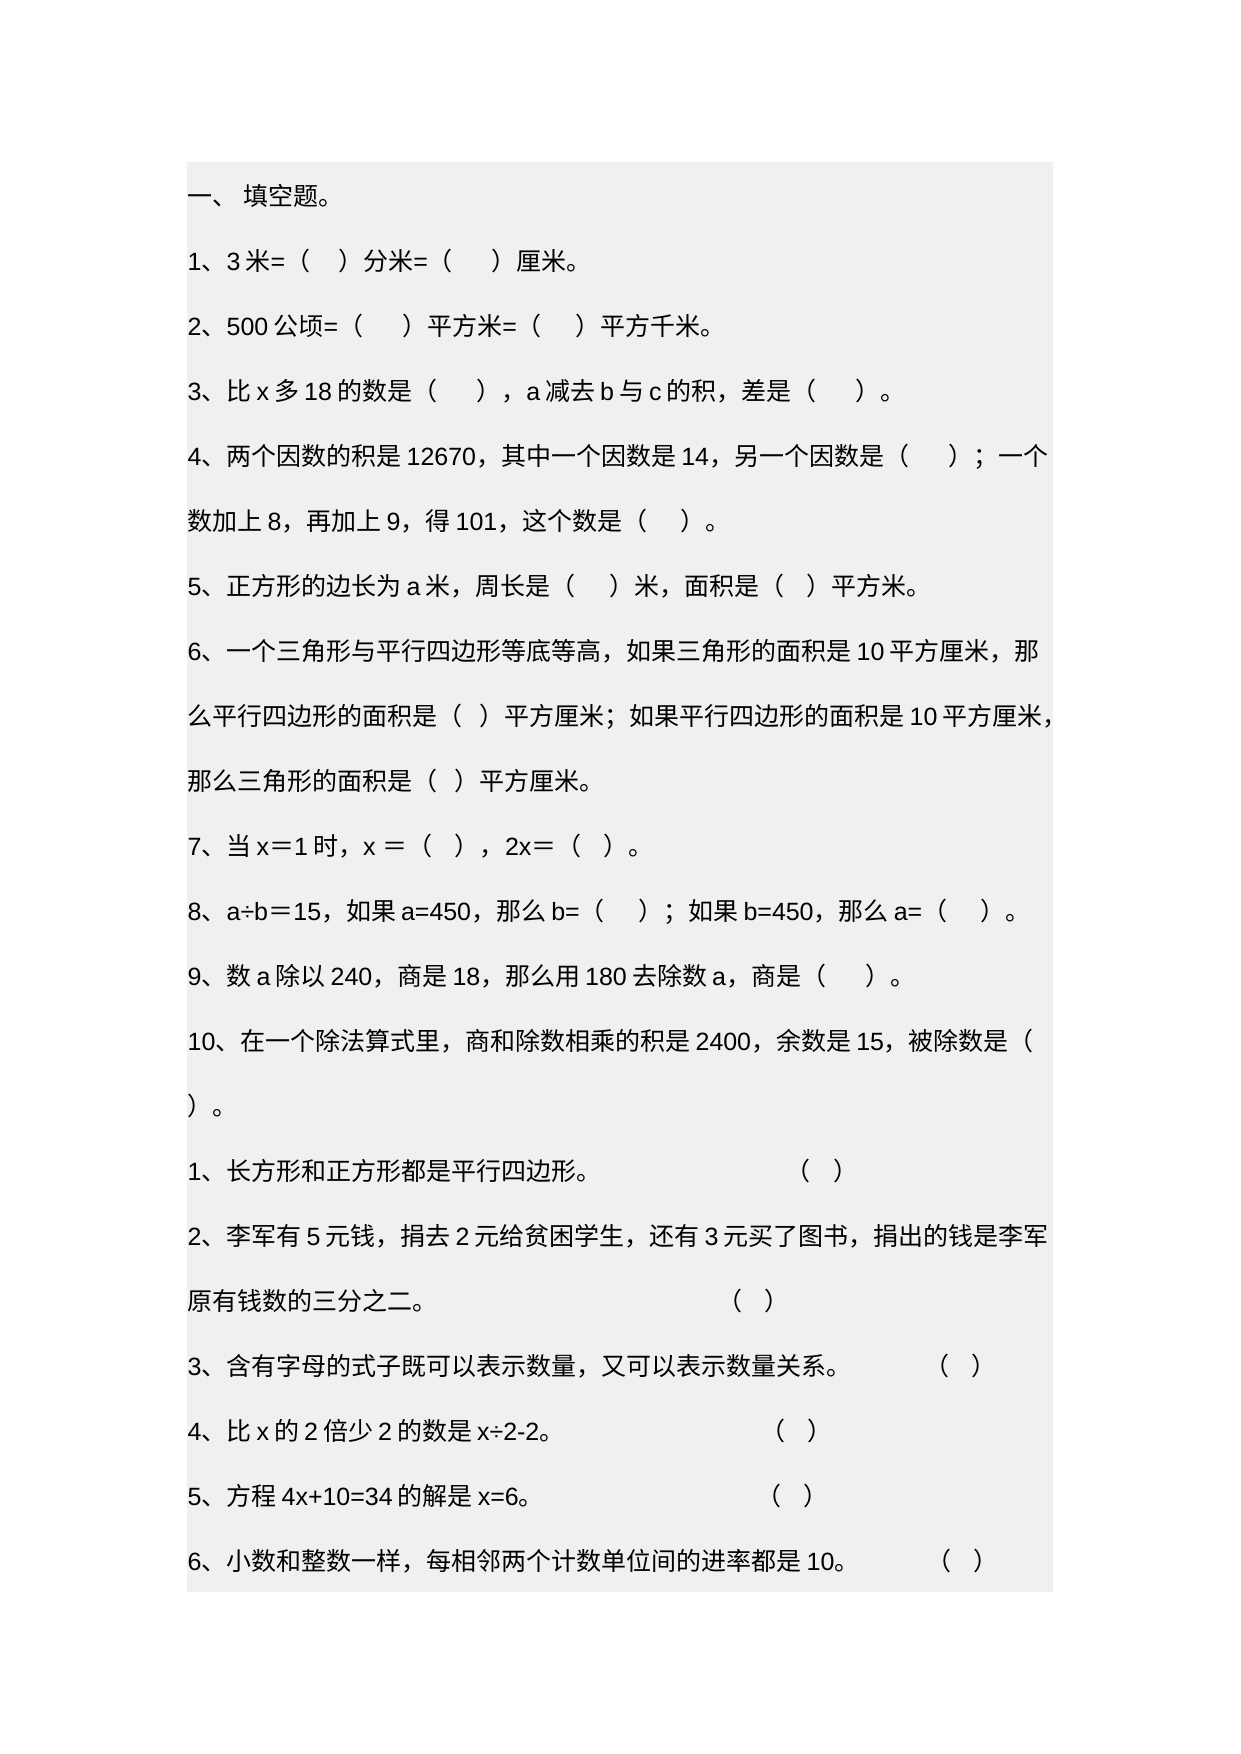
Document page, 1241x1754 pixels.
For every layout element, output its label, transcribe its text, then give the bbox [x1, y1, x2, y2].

text 5、方程4x+10=34的解是x=6。 （ ） [187, 1462, 1053, 1527]
text 4、比x的2倍少2的数是x÷2-2。 （ ） [187, 1397, 1053, 1462]
text 7、当x＝1时，x ＝（ ），2x＝（ ）。 [187, 812, 1053, 877]
text 6、一个三角形与平行四边形等底等高，如果三角形的面积是10平方厘米，那么平行四边形的面积是（ ）平方厘米；如果平行四边形的面积是10平方厘米，那么三角形的面积是（ ）平方厘米。 [187, 617, 1053, 812]
text 1、3米=（ ）分米=（ ）厘米。 [187, 227, 1053, 292]
text 一、 填空题。 [187, 162, 1053, 227]
text 2、李军有5元钱，捐去2元给贫困学生，还有3元买了图书，捐出的钱是李军原有钱数的三分之二。 （ ） [187, 1202, 1053, 1332]
text 10、在一个除法算式里，商和除数相乘的积是2400，余数是15，被除数是（ ）。 [187, 1007, 1053, 1137]
text 3、比x多18的数是（ ），a减去b与c的积，差是（ ）。 [187, 357, 1053, 422]
text 1、长方形和正方形都是平行四边形。 （ ） [187, 1137, 1053, 1202]
text 6、小数和整数一样，每相邻两个计数单位间的进率都是10。 （ ） [187, 1527, 1053, 1592]
text 8、a÷b＝15，如果a=450，那么b=（ ）；如果b=450，那么a=（ ）。 [187, 877, 1053, 942]
text 9、数a除以240，商是18，那么用180去除数a，商是（ ）。 [187, 942, 1053, 1007]
text 4、两个因数的积是12670，其中一个因数是14，另一个因数是（ ）；一个数加上8，再加上9，得101，这个数是（ ）。 [187, 422, 1053, 552]
text 5、正方形的边长为a米，周长是（ ）米，面积是（ ）平方米。 [187, 552, 1053, 617]
text 3、含有字母的式子既可以表示数量，又可以表示数量关系。 （ ） [187, 1332, 1053, 1397]
text 2、500公顷=（ ）平方米=（ ）平方千米。 [187, 292, 1053, 357]
